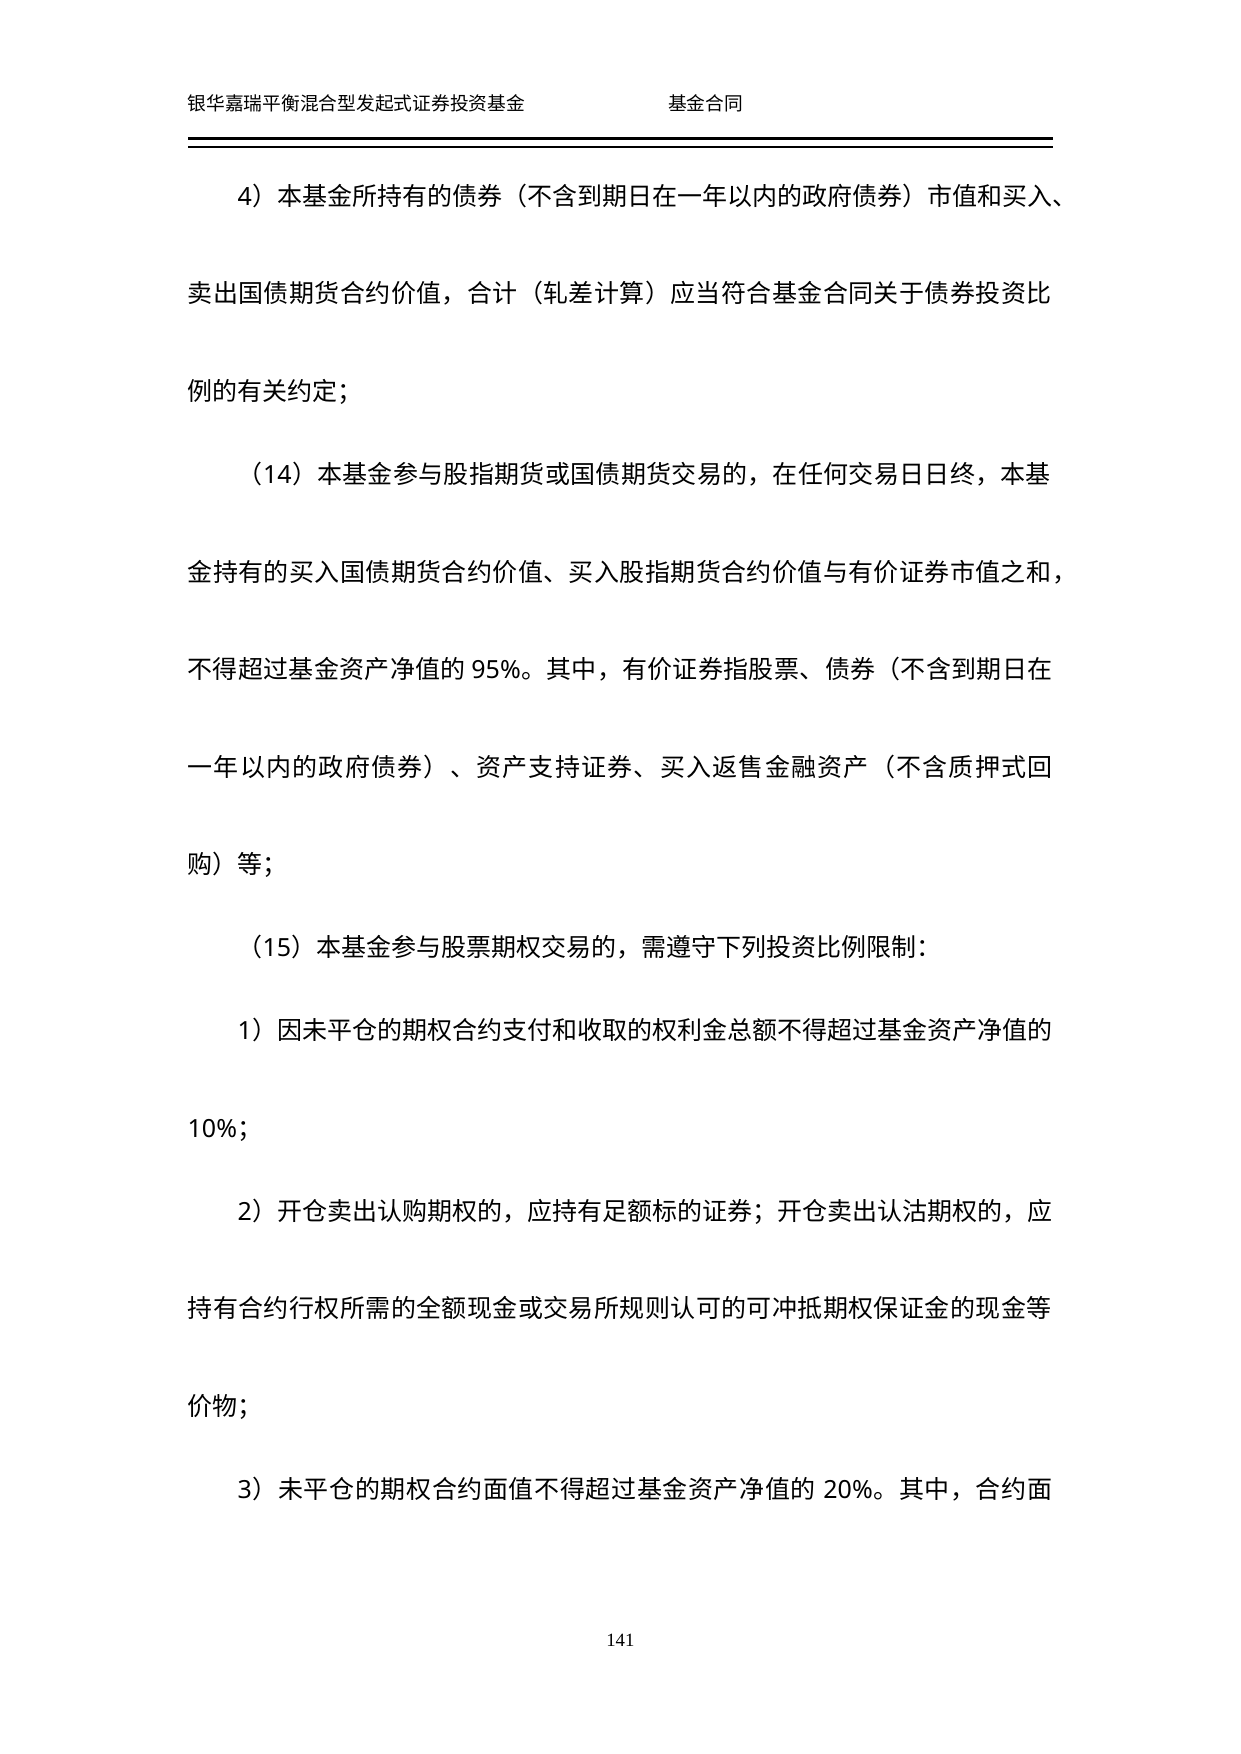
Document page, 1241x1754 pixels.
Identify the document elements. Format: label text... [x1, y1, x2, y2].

text 1）因未平仓的期权合约支付和收取的权利金总额不得超过基金资产净值的10%； [187, 996, 1053, 1159]
text 4）本基金所持有的债券（不含到期日在一年以内的政府债券）市值和买入、卖出国债期货合约价值，合计（轧差计算）应当符合基金合同关于债券投资比例的有关约定； [187, 162, 1053, 422]
text （15）本基金参与股票期权交易的，需遵守下列投资比例限制： [187, 913, 1053, 978]
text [187, 1455, 1053, 1520]
text 2）开仓卖出认购期权的，应持有足额标的证券；开仓卖出认沽期权的，应持有合约行权所需的全额现金或交易所规则认可的可冲抵期权保证金的现金等价物； [187, 1177, 1053, 1437]
text （14）本基金参与股指期货或国债期货交易的，在任何交易日日终，本基金持有的买入国债期货合约价值、买入股指期货合约价值与有价证券市值之和，不得超过基金资产净值的95%。其中，有价证券指股票、债券（不含到期日在一年以内的政府债券）、资产支持证券、买入返售金融资产（不含质押式回购）等； [187, 440, 1053, 895]
